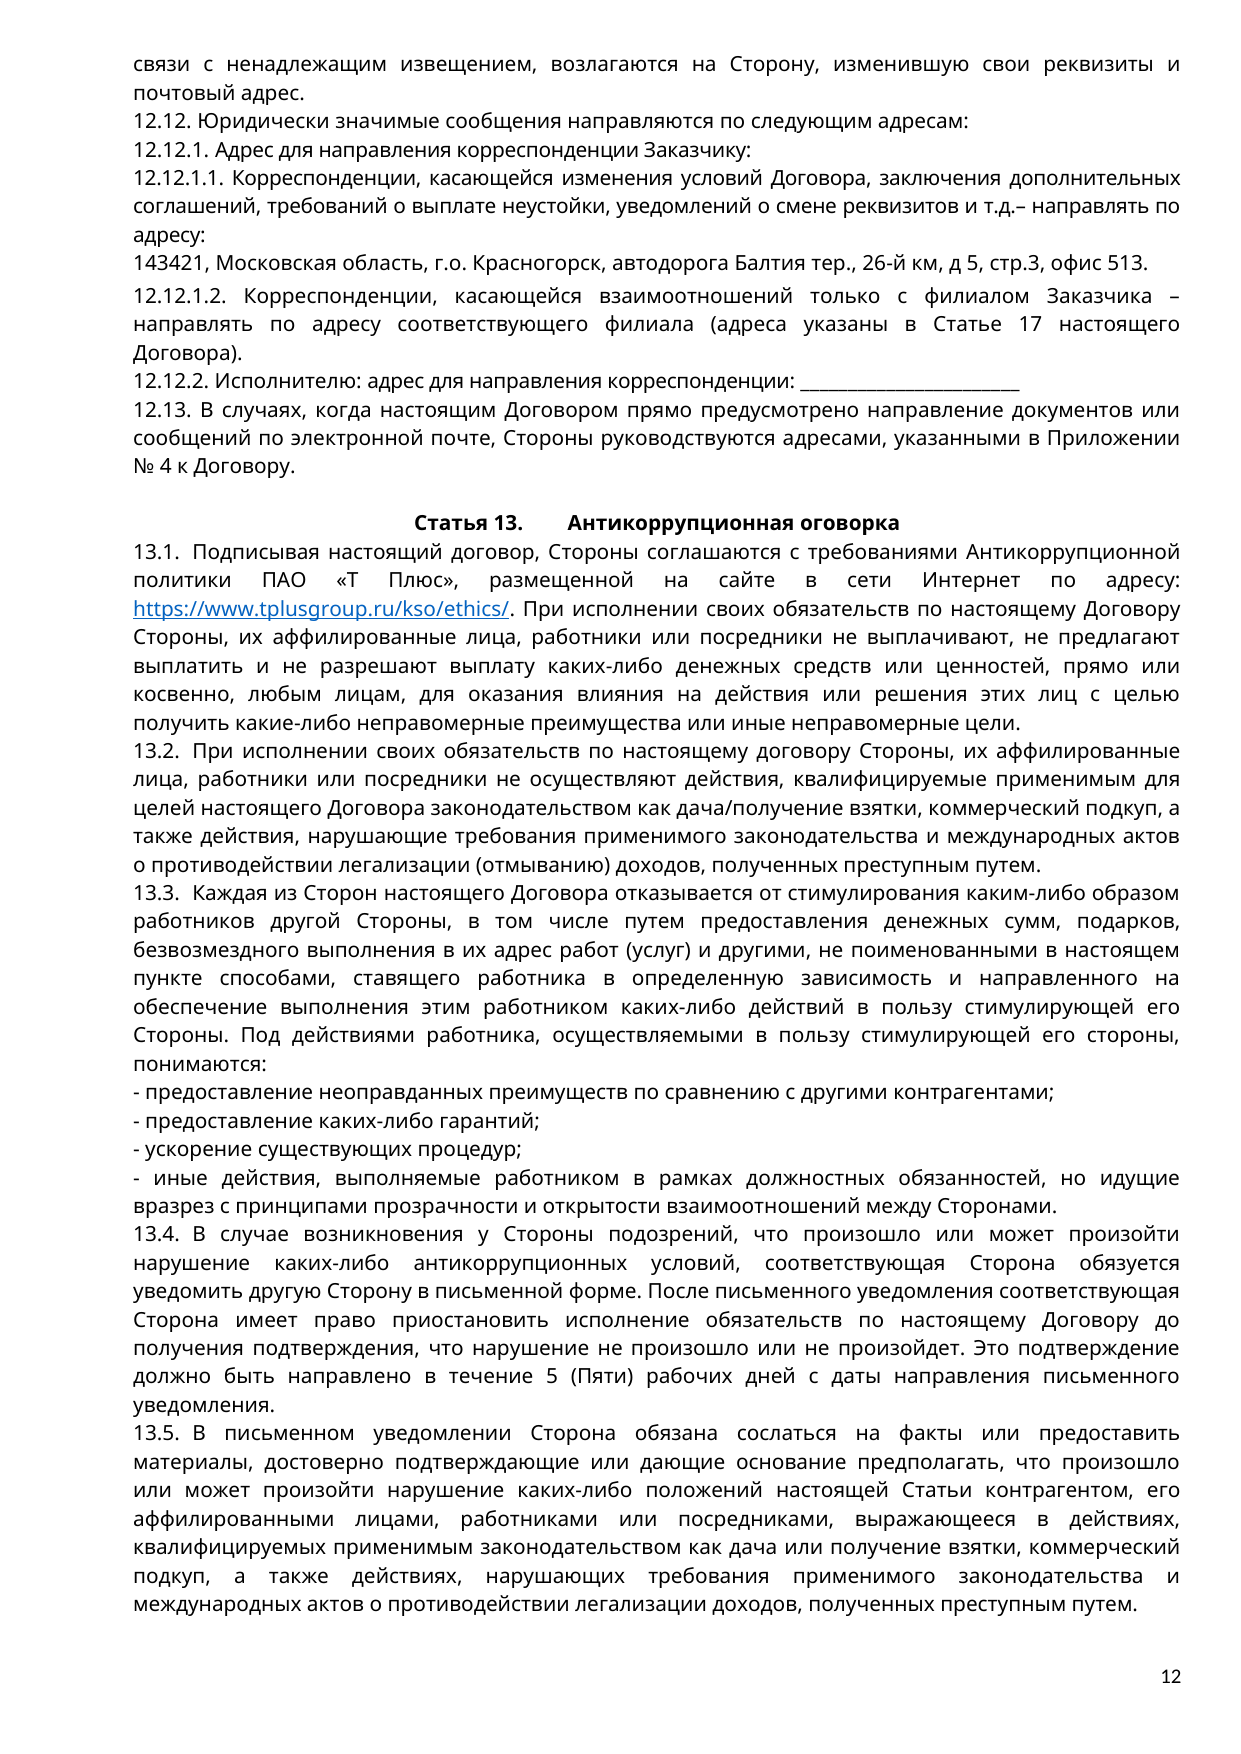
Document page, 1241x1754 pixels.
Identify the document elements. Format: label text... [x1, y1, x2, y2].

list Каждая из Сторон настоящего Договора отказывается от стимулирования каким-либо образом работников другой Стороны, в том числе путем предоставления денежных сумм, подарков, безвозмездного выполнения в их адрес работ (услуг) и другими, не поименованными в настоящем пункте способами, ставящего работника в определенную зависимость и направленного на обеспечение выполнения этим работником каких-либо действий в пользу стимулирующей его Стороны. Под действиями работника, осуществляемыми в пользу стимулирующей его стороны, понимаются: [133, 878, 1181, 1077]
text 143421, Московская область, г.о. Красногорск, автодорога Балтия тер., 26-й км, д 5, стр.3, офис 513. [133, 248, 1181, 277]
list 12.12.1.1. Корреспонденции, касающейся изменения условий Договора, заключения дополнительных соглашений, требований о выплате неустойки, уведомлений о смене реквизитов и т.д.– направлять по адресу: [133, 163, 1181, 248]
list - предоставление неоправданных преимуществ по сравнению с другими контрагентами; [133, 1077, 1181, 1106]
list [133, 49, 1181, 106]
list В случае возникновения у Стороны подозрений, что произошло или может произойти нарушение каких-либо антикоррупционных условий, соответствующая Сторона обязуется уведомить другую Сторону в письменной форме. После письменного уведомления соответствующая Сторона имеет право приостановить исполнение обязательств по настоящему Договору до получения подтверждения, что нарушение не произошло или не произойдет. Это подтверждение должно быть направлено в течение 5 (Пяти) рабочих дней с даты направления письменного уведомления. [133, 1219, 1181, 1418]
list - предоставление каких-либо гарантий; [133, 1106, 1181, 1134]
list 12.12. Юридически значимые сообщения направляются по следующим адресам: [133, 106, 1181, 135]
list В письменном уведомлении Сторона обязана сослаться на факты или предоставить материалы, достоверно подтверждающие или дающие основание предполагать, что произошло или может произойти нарушение каких-либо положений настоящей Статьи контрагентом, его аффилированными лицами, работниками или посредниками, выражающееся в действиях, квалифицируемых применимым законодательством как дача или получение взятки, коммерческий подкуп, а также действиях, нарушающих требования применимого законодательства и международных актов о противодействии легализации доходов, полученных преступным путем. [133, 1418, 1181, 1618]
subtitle Антикоррупционная оговорка [133, 508, 1181, 537]
list - иные действия, выполняемые работником в рамках должностных обязанностей, но идущие вразрез с принципами прозрачности и открытости взаимоотношений между Сторонами. [133, 1163, 1181, 1219]
text 12.13. В случаях, когда настоящим Договором прямо предусмотрено направление документов или сообщений по электронной почте, Стороны руководствуются адресами, указанными в Приложении № 4 к Договору. [133, 395, 1181, 480]
list 12.12.1. Адрес для направления корреспонденции Заказчику: [133, 135, 1181, 163]
list Подписывая настоящий договор, Стороны соглашаются с требованиями Антикоррупционной политики ПАО «Т Плюс», размещенной на сайте в сети Интернет по адресу: https://www.tplusgroup.ru/kso/ethics/. При исполнении своих обязательств по настоящему Договору Стороны, их аффилированные лица, работники или посредники не выплачивают, не предлагают выплатить и не разрешают выплату каких-либо денежных средств или ценностей, прямо или косвенно, любым лицам, для оказания влияния на действия или решения этих лиц с целью получить какие-либо неправомерные преимущества или иные неправомерные цели. [133, 537, 1181, 736]
list 12.12.1.2. Корреспонденции, касающейся взаимоотношений только с филиалом Заказчика – направлять по адресу соответствующего филиала (адреса указаны в Статье 17 настоящего Договора). [133, 281, 1181, 366]
list 12.12.2. Исполнителю: адрес для направления корреспонденции: _______________________ [133, 366, 1181, 395]
list - ускорение существующих процедур; [133, 1134, 1181, 1163]
list При исполнении своих обязательств по настоящему договору Стороны, их аффилированные лица, работники или посредники не осуществляют действия, квалифицируемые применимым для целей настоящего Договора законодательством как дача/получение взятки, коммерческий подкуп, а также действия, нарушающие требования применимого законодательства и международных актов о противодействии легализации (отмыванию) доходов, полученных преступным путем. [133, 736, 1181, 878]
